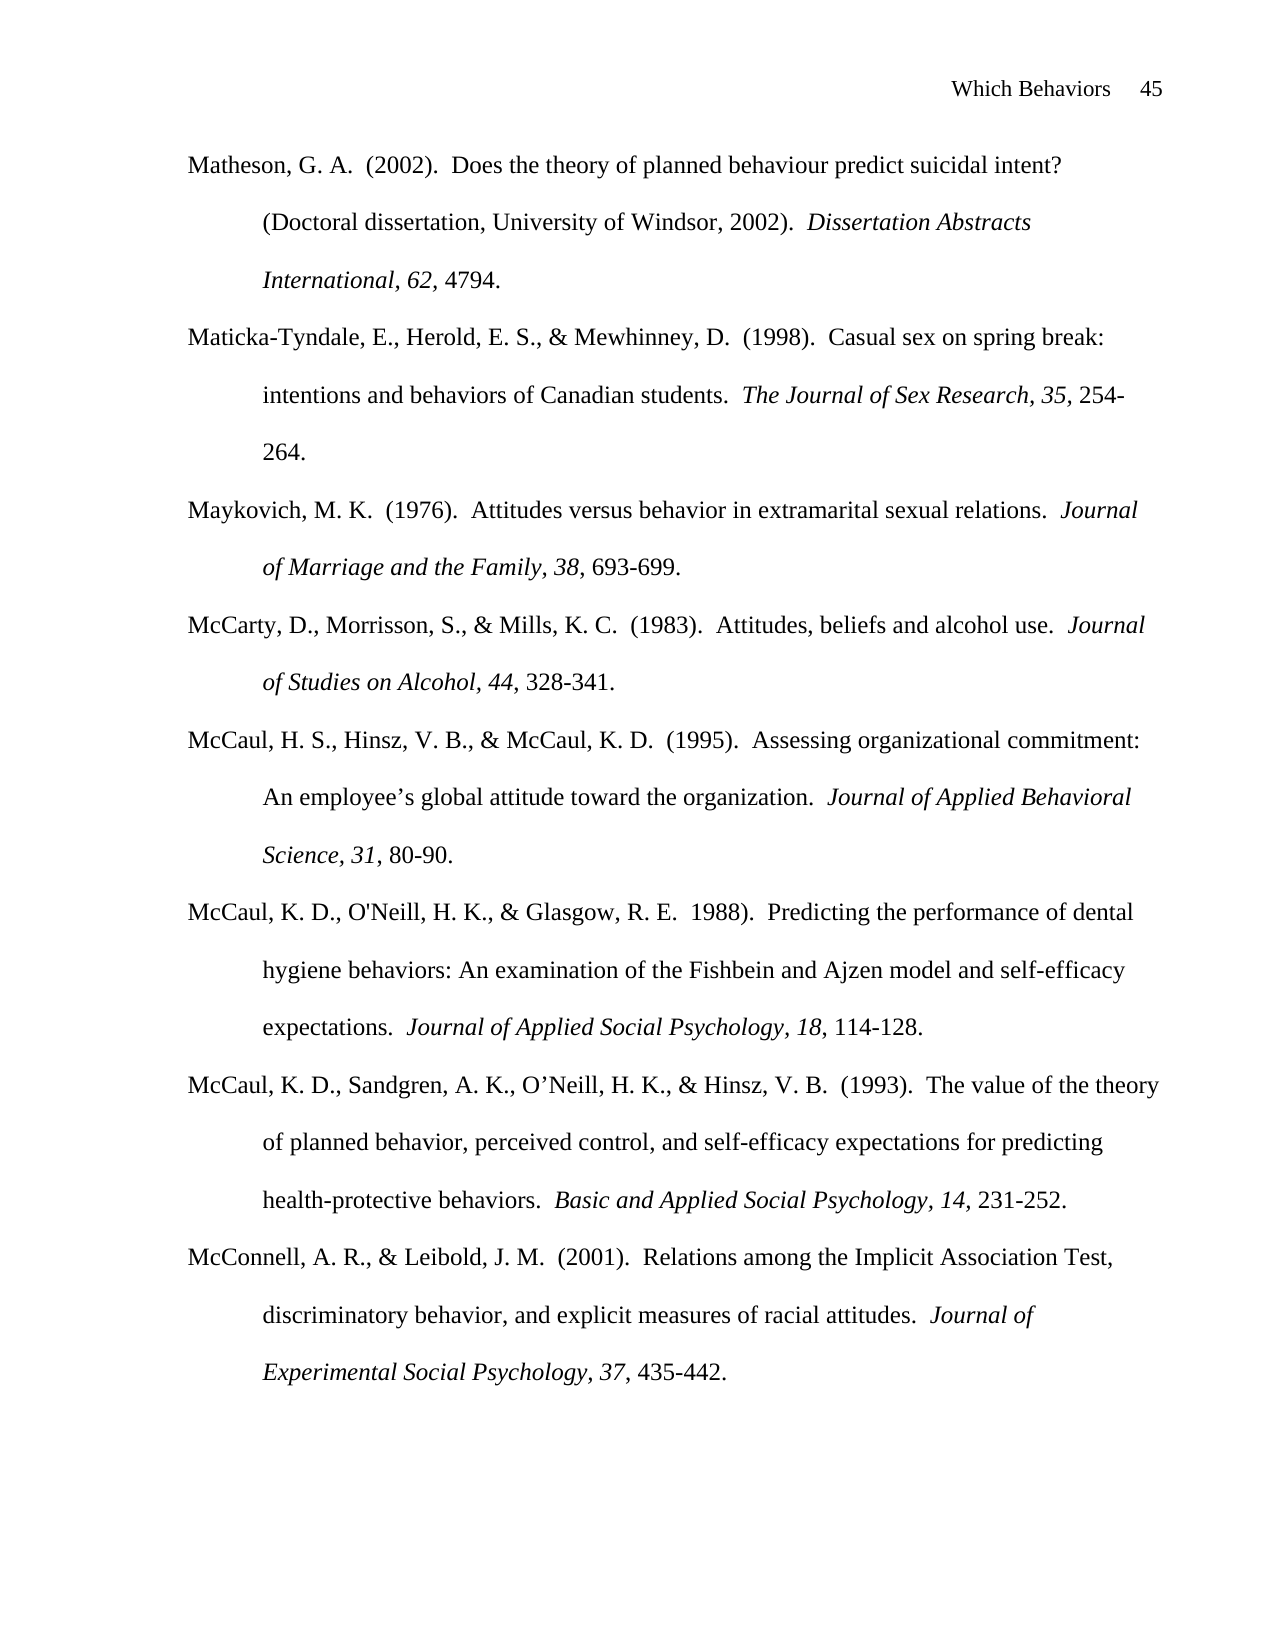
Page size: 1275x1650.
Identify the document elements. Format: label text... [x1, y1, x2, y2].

text Maticka-Tyndale, E., Herold, E. S., & Mewhinney, D. (1998). Casual sex on spring break: intentions and behaviors of Canadian students. The Journal of Sex Research, 35, 254-264. [187, 322, 1162, 466]
text McCaul, K. D., Sandgren, A. K., O’Neill, H. K., & Hinsz, V. B. (1993). The value of the theory of planned behavior, perceived control, and self-efficacy expectations for predicting health-protective behaviors. Basic and Applied Social Psychology, 14, 231-252. [187, 1070, 1162, 1214]
text McCaul, K. D., O'Neill, H. K., & Glasgow, R. E. 1988). Predicting the performance of dental hygiene behaviors: An examination of the Fishbein and Ajzen model and self-efficacy expectations. Journal of Applied Social Psychology, 18, 114-128. [187, 897, 1162, 1041]
subtitle McConnell, A. R., & Leibold, J. M. (2001). Relations among the Implicit Association Test, discriminatory behavior, and explicit measures of racial attitudes. Journal of Experimental Social Psychology, 37, 435-442. [187, 1242, 1162, 1386]
text McCarty, D., Morrisson, S., & Mills, K. C. (1983). Attitudes, beliefs and alcohol use. Journal of Studies on Alcohol, 44, 328-341. [187, 610, 1162, 696]
text McCaul, H. S., Hinsz, V. B., & McCaul, K. D. (1995). Assessing organizational commitment: An employee’s global attitude toward the organization. Journal of Applied Behavioral Science, 31, 80-90. [187, 725, 1162, 869]
text Matheson, G. A. (2002). Does the theory of planned behaviour predict suicidal intent? (Doctoral dissertation, University of Windsor, 2002). Dissertation Abstracts International, 62, 4794. [187, 150, 1162, 294]
subtitle Maykovich, M. K. (1976). Attitudes versus behavior in extramarital sexual relations. Journal of Marriage and the Family, 38, 693-699. [187, 495, 1162, 581]
